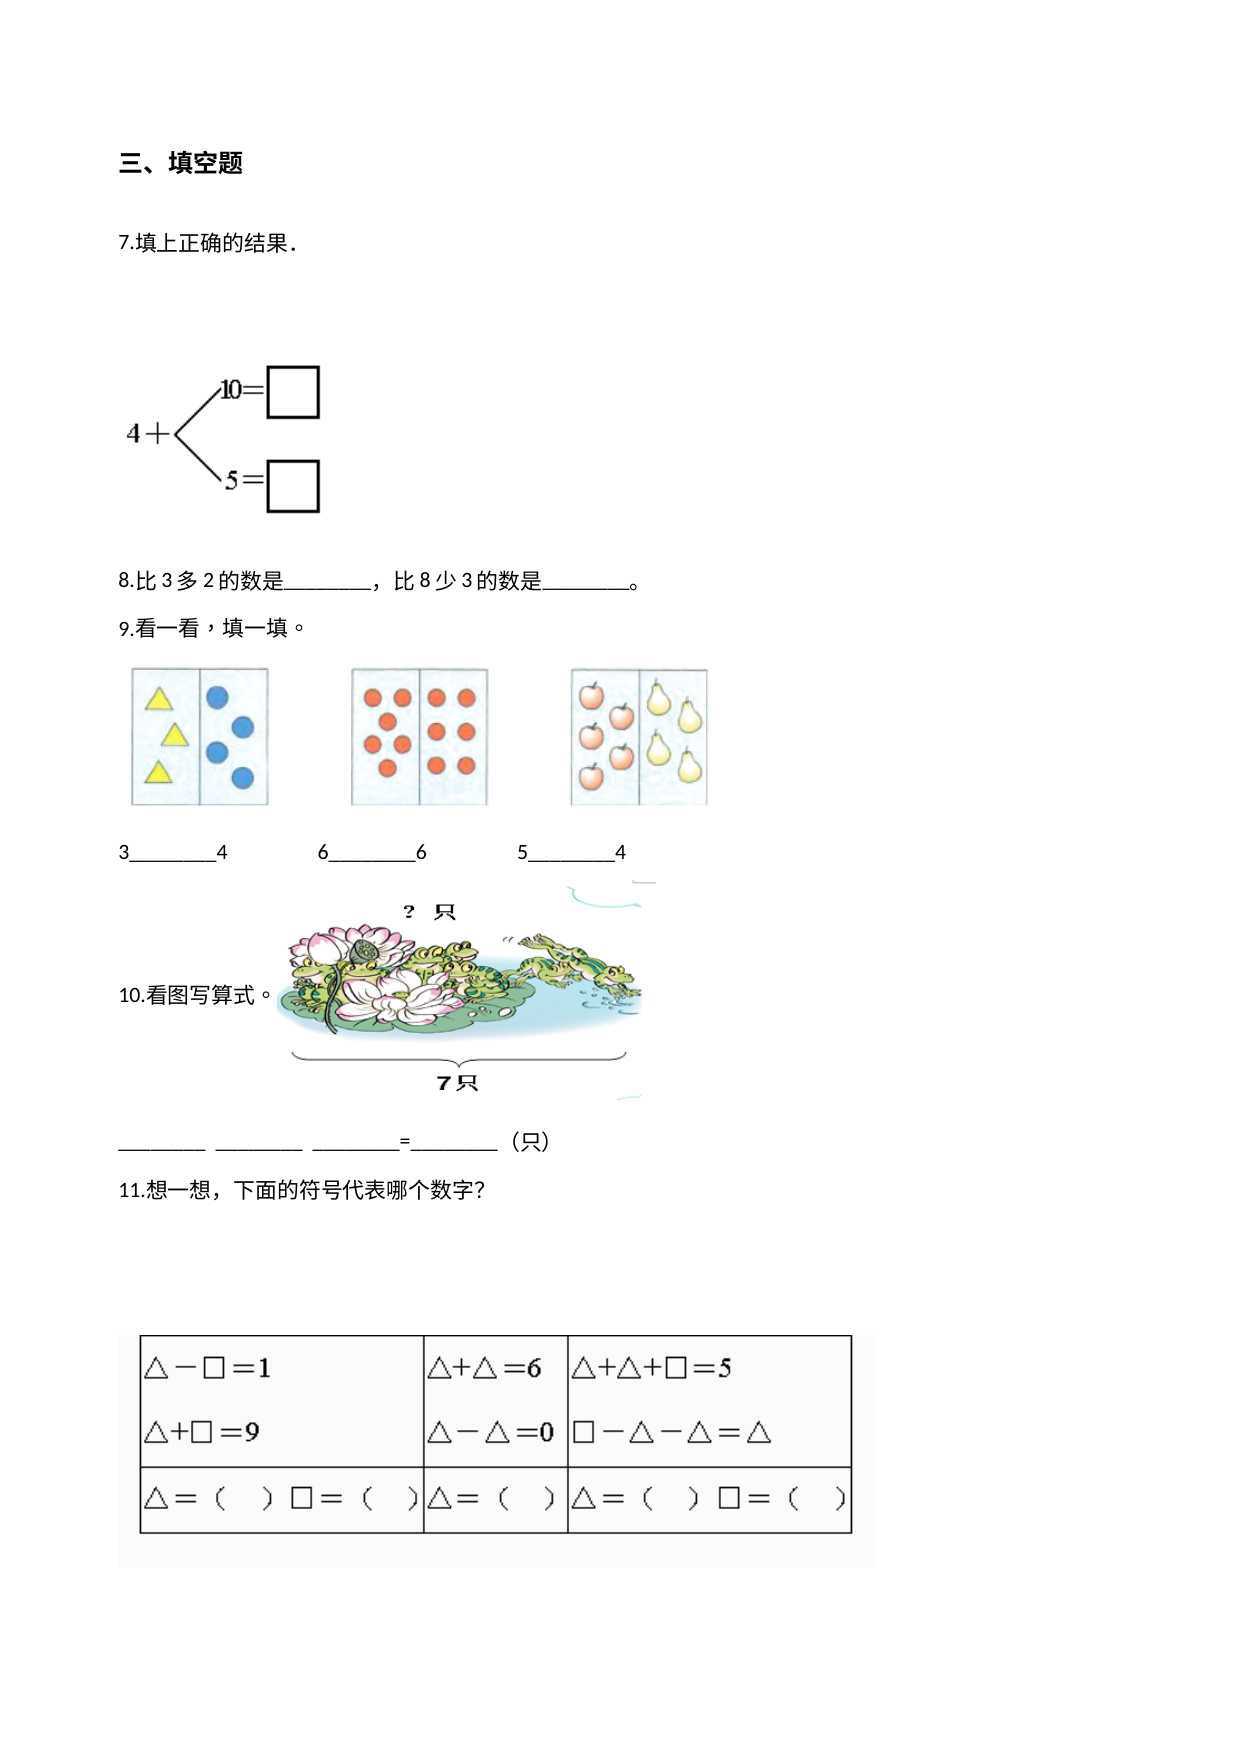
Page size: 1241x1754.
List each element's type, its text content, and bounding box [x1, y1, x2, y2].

text 三、填空题 [118, 129, 1122, 194]
text 3________4 6________6 5________4 [118, 835, 1122, 867]
text 9.看一看，填一填。 [118, 612, 1122, 644]
picture [118, 1335, 876, 1567]
text 8.比3多2的数是________，比8少3的数是________。 [118, 563, 1122, 596]
text 7.填上正确的结果． [118, 225, 1122, 550]
picture [277, 880, 656, 1100]
picture [118, 659, 716, 814]
picture [118, 355, 328, 518]
